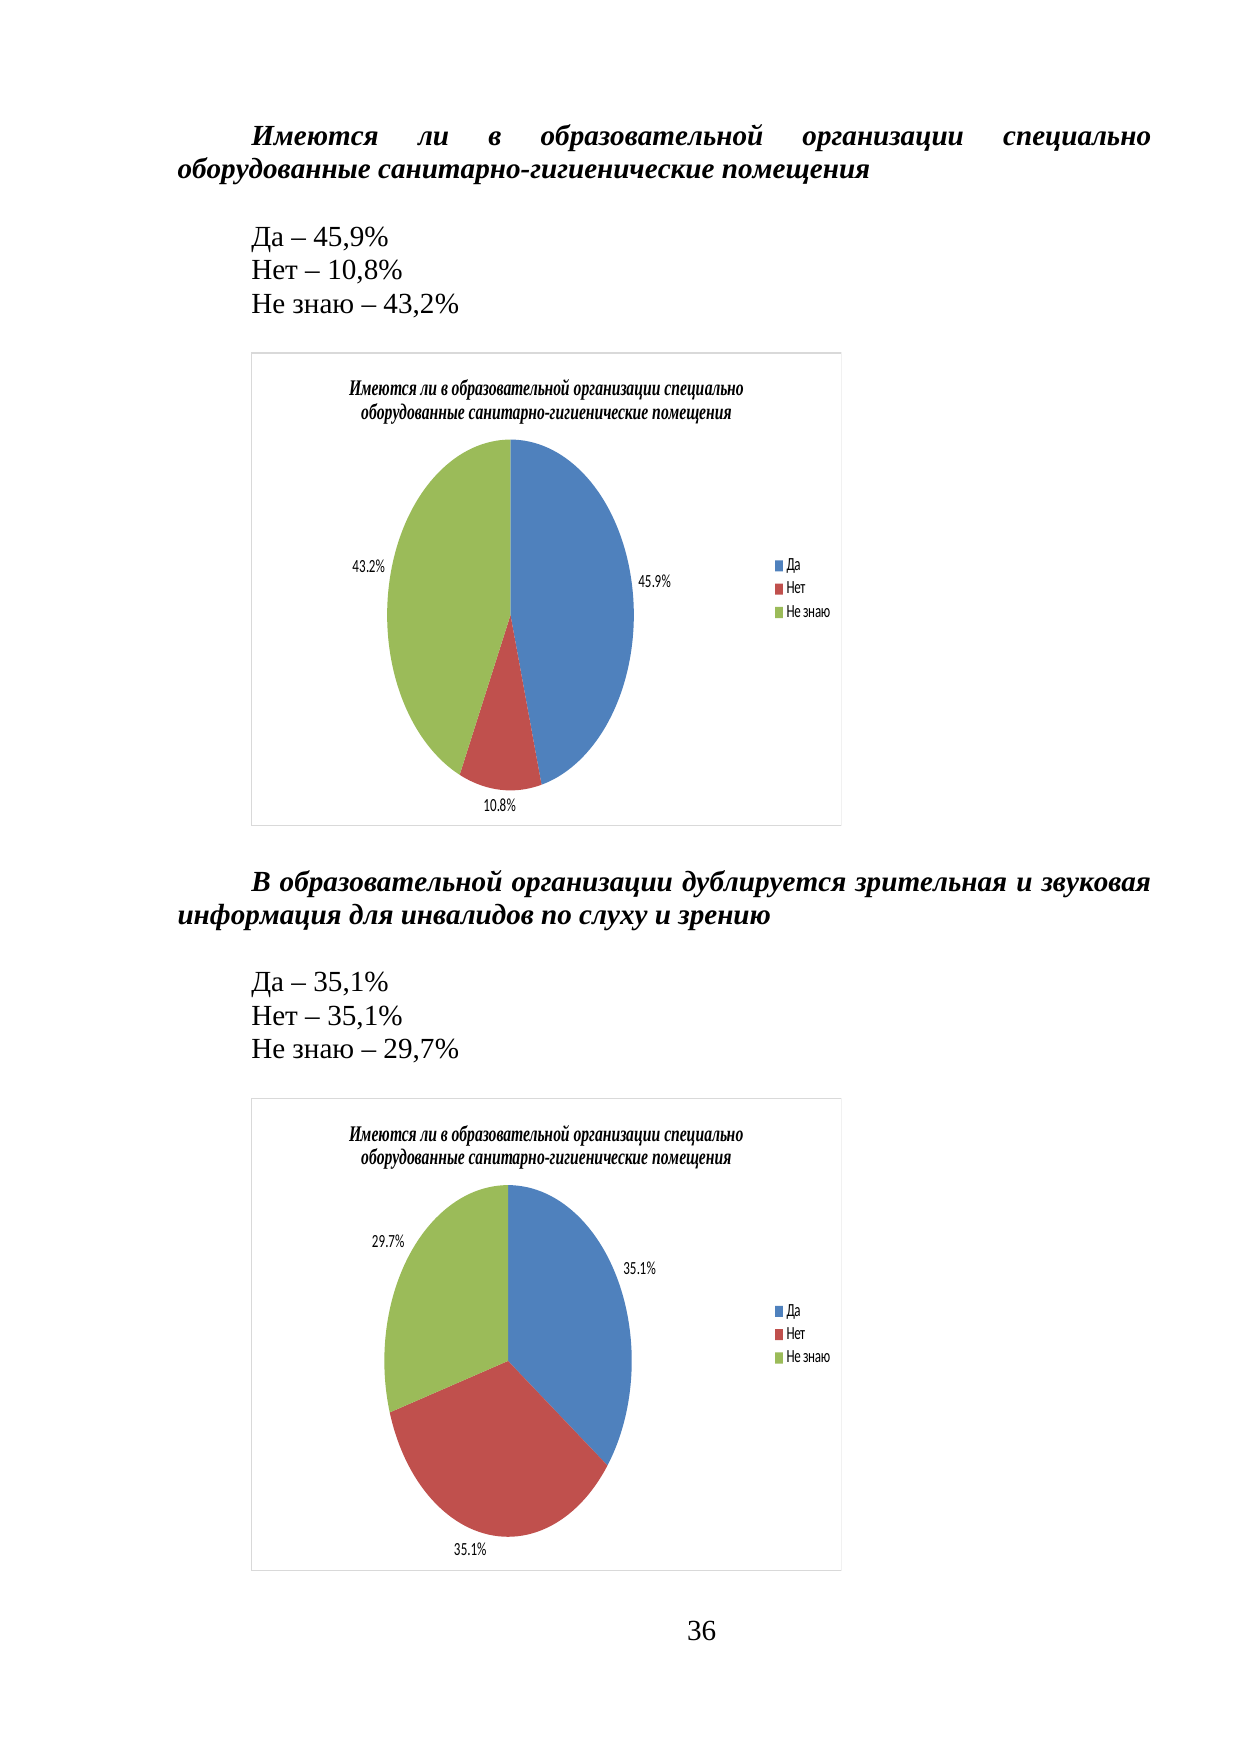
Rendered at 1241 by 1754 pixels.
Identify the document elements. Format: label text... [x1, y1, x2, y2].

text Не знаю – 43,2% [177, 286, 1152, 319]
text Имеются ли в образовательной организации специально оборудованные санитарно-гигиенические помещения [177, 118, 1152, 185]
text Да – 45,9% [177, 219, 1152, 252]
text Да – 35,1% [177, 964, 1152, 998]
text Нет – 35,1% [177, 998, 1152, 1031]
text В образовательной организации дублируется зрительная и звуковая информация для инвалидов по слуху и зрению [177, 864, 1152, 931]
text Не знаю – 29,7% [177, 1031, 1152, 1065]
text Нет – 10,8% [177, 252, 1152, 286]
